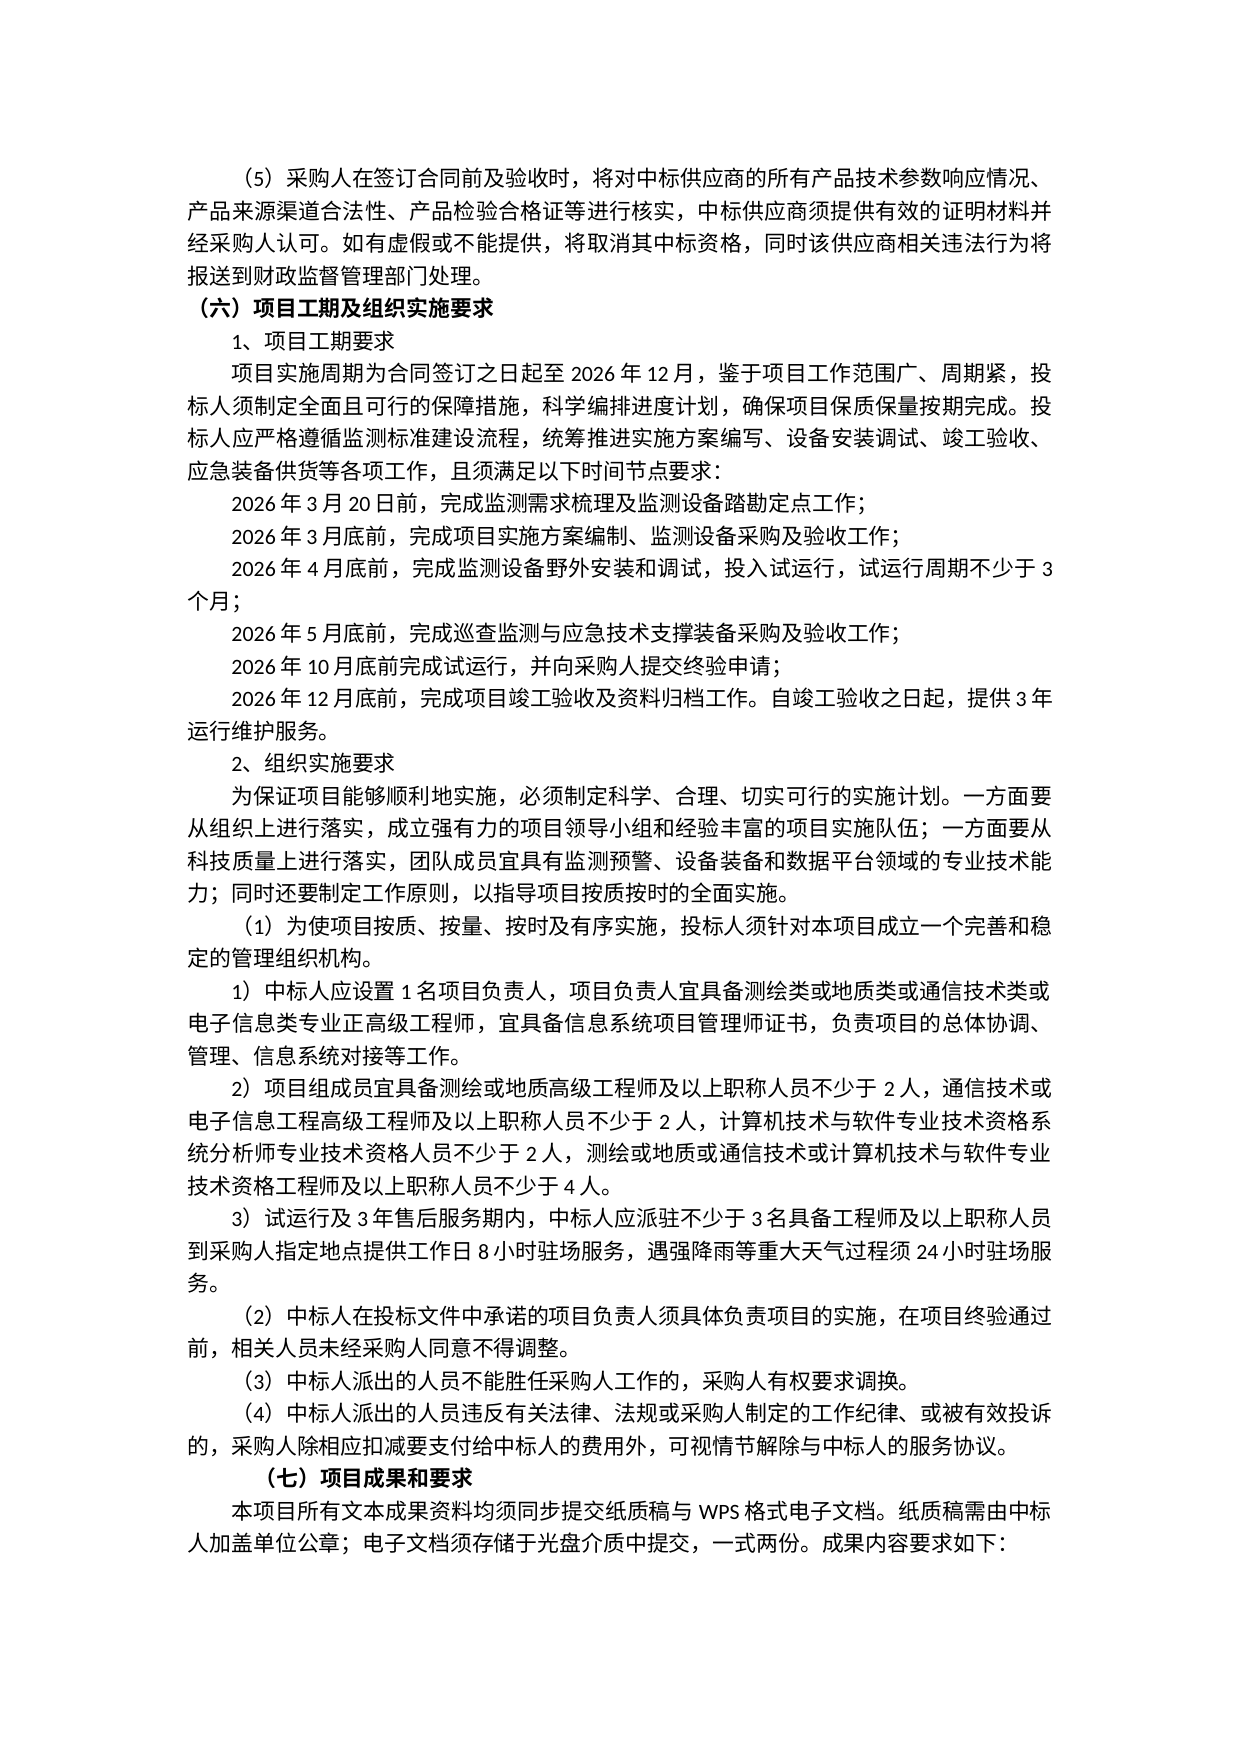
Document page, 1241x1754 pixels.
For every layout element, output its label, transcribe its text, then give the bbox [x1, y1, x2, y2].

text 2026年5月底前，完成巡查监测与应急技术支撑装备采购及验收工作； [187, 617, 1053, 649]
text （六）项目工期及组织实施要求 [187, 292, 1053, 324]
text 3）试运行及3年售后服务期内，中标人应派驻不少于3名具备工程师及以上职称人员到采购人指定地点提供工作日8小时驻场服务，遇强降雨等重大天气过程须24小时驻场服务。 [187, 1202, 1053, 1299]
text 2026 年10月底前完成试运行，并向采购人提交终验申请； [187, 649, 1053, 682]
text 本项目所有文本成果资料均须同步提交纸质稿与WPS格式电子文档。纸质稿需由中标人加盖单位公章；电子文档须存储于光盘介质中提交，一式两份。成果内容要求如下： [187, 1494, 1053, 1559]
text （2）中标人在投标文件中承诺的项目负责人须具体负责项目的实施，在项目终验通过前，相关人员未经采购人同意不得调整。 [187, 1299, 1053, 1364]
text 2026年3月20日前，完成监测需求梳理及监测设备踏勘定点工作； [187, 487, 1053, 519]
text （4）中标人派出的人员违反有关法律、法规或采购人制定的工作纪律、或被有效投诉的，采购人除相应扣减要支付给中标人的费用外，可视情节解除与中标人的服务协议。 [187, 1397, 1053, 1462]
text 1）中标人应设置1名项目负责人，项目负责人宜具备测绘类或地质类或通信技术类或电子信息类专业正高级工程师，宜具备信息系统项目管理师证书，负责项目的总体协调、管理、信息系统对接等工作。 [187, 974, 1053, 1072]
text 项目实施周期为合同签订之日起至2026年12月，鉴于项目工作范围广、周期紧，投标人须制定全面且可行的保障措施，科学编排进度计划，确保项目保质保量按期完成。投标人应严格遵循监测标准建设流程，统筹推进实施方案编写、设备安装调试、竣工验收、应急装备供货等各项工作，且须满足以下时间节点要求： [187, 357, 1053, 487]
text （3）中标人派出的人员不能胜任采购人工作的，采购人有权要求调换。 [187, 1364, 1053, 1397]
text 2026年3月底前，完成项目实施方案编制、监测设备采购及验收工作； [187, 519, 1053, 552]
text 为保证项目能够顺利地实施，必须制定科学、合理、切实可行的实施计划。一方面要从组织上进行落实，成立强有力的项目领导小组和经验丰富的项目实施队伍；一方面要从科技质量上进行落实，团队成员宜具有监测预警、设备装备和数据平台领域的专业技术能力；同时还要制定工作原则，以指导项目按质按时的全面实施。 [187, 779, 1053, 909]
text 1、项目工期要求 [187, 324, 1053, 357]
text 2026年4月底前，完成监测设备野外安装和调试，投入试运行，试运行周期不少于3个月； [187, 552, 1053, 617]
text 2）项目组成员宜具备测绘或地质高级工程师及以上职称人员不少于2人，通信技术或电子信息工程高级工程师及以上职称人员不少于2人，计算机技术与软件专业技术资格系统分析师专业技术资格人员不少于2人，测绘或地质或通信技术或计算机技术与软件专业技术资格工程师及以上职称人员不少于4人。 [187, 1072, 1053, 1202]
text （七）项目成果和要求 [187, 1462, 1053, 1494]
text 2026年12月底前，完成项目竣工验收及资料归档工作。自竣工验收之日起，提供3年运行维护服务。 [187, 682, 1053, 747]
text 2、组织实施要求 [187, 747, 1053, 779]
text （1）为使项目按质、按量、按时及有序实施，投标人须针对本项目成立一个完善和稳定的管理组织机构。 [187, 909, 1053, 974]
text （5）采购人在签订合同前及验收时，将对中标供应商的所有产品技术参数响应情况、产品来源渠道合法性、产品检验合格证等进行核实，中标供应商须提供有效的证明材料并经采购人认可。如有虚假或不能提供，将取消其中标资格，同时该供应商相关违法行为将报送到财政监督管理部门处理。 [187, 162, 1053, 292]
